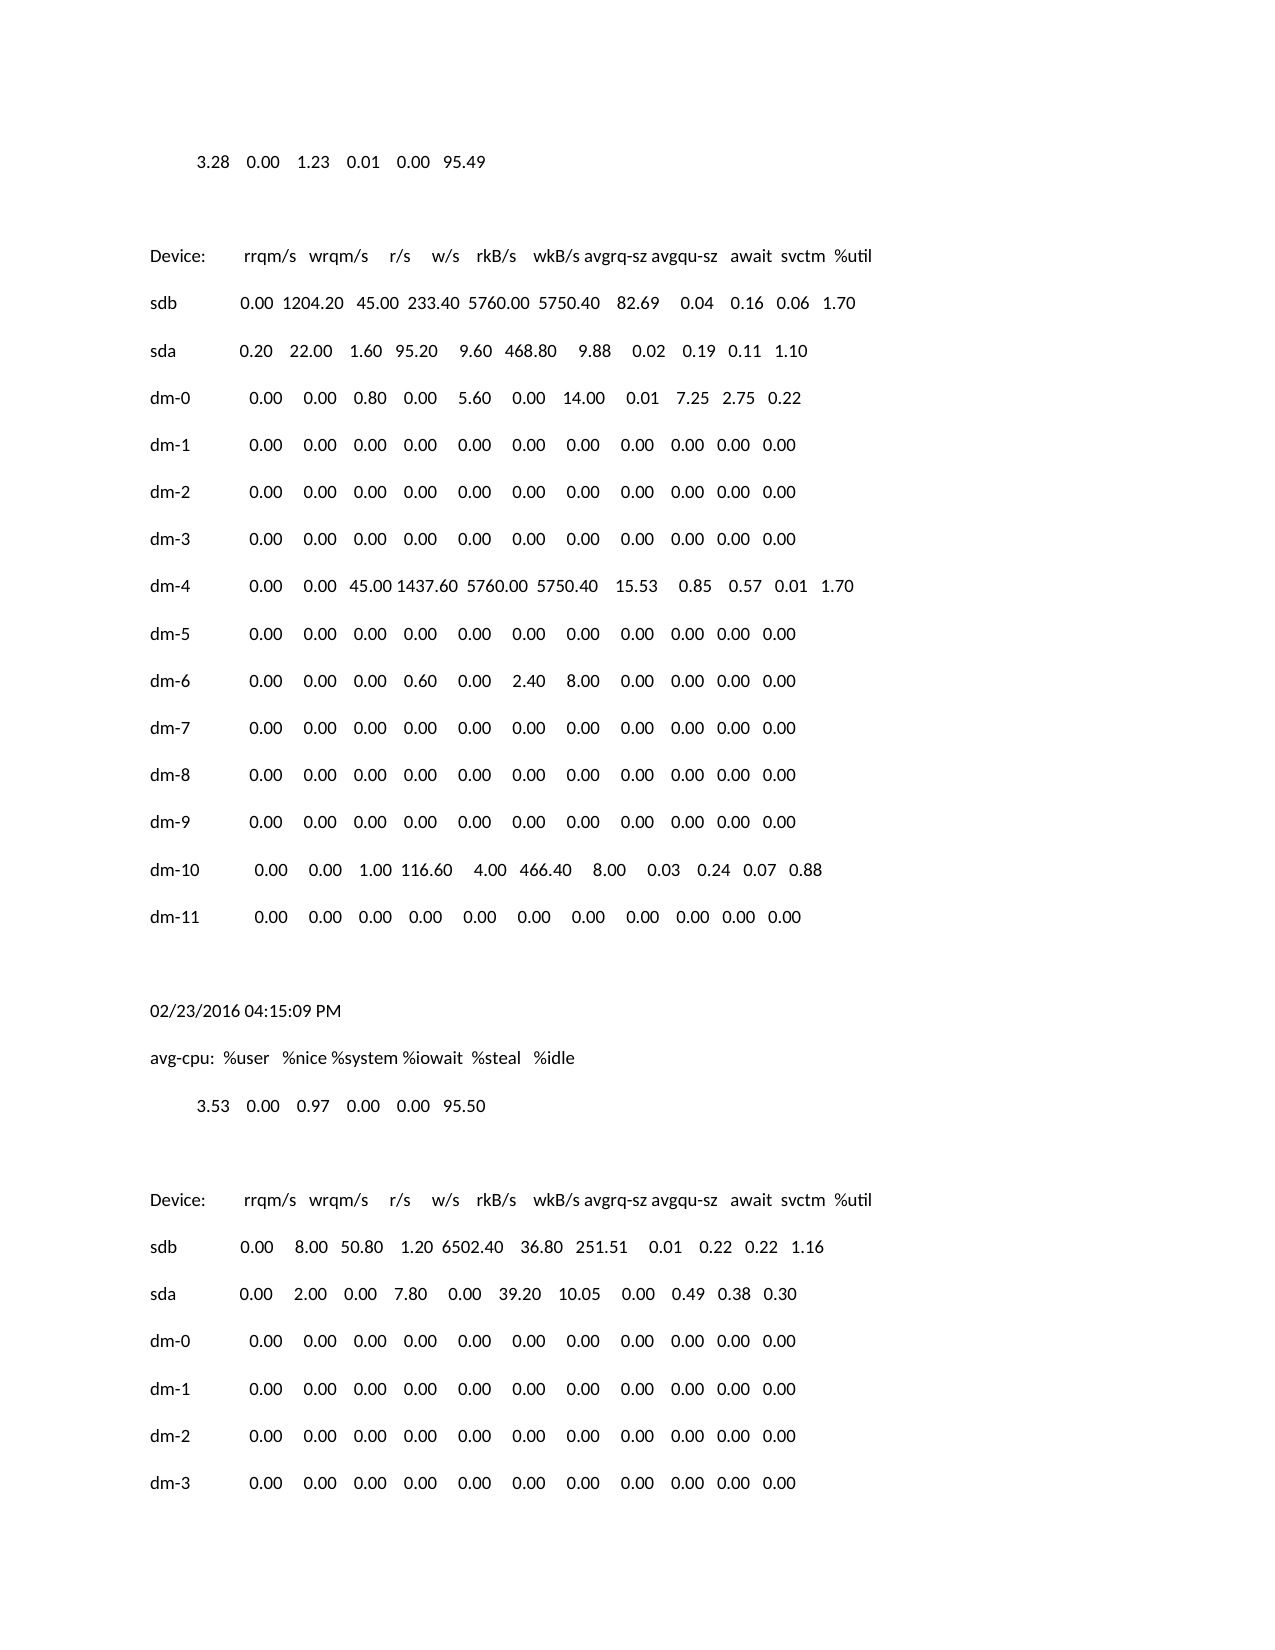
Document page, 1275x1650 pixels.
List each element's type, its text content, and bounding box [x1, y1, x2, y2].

text dm-1 0.00 0.00 0.00 0.00 0.00 0.00 0.00 0.00 0.00 0.00 0.00 [150, 433, 1125, 456]
text dm-0 0.00 0.00 0.80 0.00 5.60 0.00 14.00 0.01 7.25 2.75 0.22 [150, 386, 1125, 409]
text dm-8 0.00 0.00 0.00 0.00 0.00 0.00 0.00 0.00 0.00 0.00 0.00 [150, 763, 1125, 786]
text avg-cpu: %user %nice %system %iowait %steal %idle [150, 1047, 1125, 1069]
text dm-2 0.00 0.00 0.00 0.00 0.00 0.00 0.00 0.00 0.00 0.00 0.00 [150, 480, 1125, 503]
text dm-5 0.00 0.00 0.00 0.00 0.00 0.00 0.00 0.00 0.00 0.00 0.00 [150, 622, 1125, 645]
text Device: rrqm/s wrqm/s r/s w/s rkB/s wkB/s avgrq-sz avgqu-sz await svctm %util [150, 1188, 1125, 1211]
text dm-10 0.00 0.00 1.00 116.60 4.00 466.40 8.00 0.03 0.24 0.07 0.88 [150, 858, 1125, 881]
text dm-11 0.00 0.00 0.00 0.00 0.00 0.00 0.00 0.00 0.00 0.00 0.00 [150, 905, 1125, 928]
text dm-3 0.00 0.00 0.00 0.00 0.00 0.00 0.00 0.00 0.00 0.00 0.00 [150, 527, 1125, 550]
text sdb 0.00 8.00 50.80 1.20 6502.40 36.80 251.51 0.01 0.22 0.22 1.16 [150, 1235, 1125, 1258]
text sdb 0.00 1204.20 45.00 233.40 5760.00 5750.40 82.69 0.04 0.16 0.06 1.70 [150, 292, 1125, 314]
text dm-3 0.00 0.00 0.00 0.00 0.00 0.00 0.00 0.00 0.00 0.00 0.00 [150, 1471, 1125, 1494]
text sda 0.20 22.00 1.60 95.20 9.60 468.80 9.88 0.02 0.19 0.11 1.10 [150, 339, 1125, 362]
text 3.28 0.00 1.23 0.01 0.00 95.49 [150, 150, 1125, 173]
text 3.53 0.00 0.97 0.00 0.00 95.50 [150, 1094, 1125, 1117]
text dm-6 0.00 0.00 0.00 0.60 0.00 2.40 8.00 0.00 0.00 0.00 0.00 [150, 669, 1125, 692]
text dm-7 0.00 0.00 0.00 0.00 0.00 0.00 0.00 0.00 0.00 0.00 0.00 [150, 716, 1125, 739]
text dm-1 0.00 0.00 0.00 0.00 0.00 0.00 0.00 0.00 0.00 0.00 0.00 [150, 1377, 1125, 1400]
text 02/23/2016 04:15:09 PM [150, 999, 1125, 1022]
text dm-9 0.00 0.00 0.00 0.00 0.00 0.00 0.00 0.00 0.00 0.00 0.00 [150, 811, 1125, 833]
text dm-4 0.00 0.00 45.00 1437.60 5760.00 5750.40 15.53 0.85 0.57 0.01 1.70 [150, 575, 1125, 598]
text dm-2 0.00 0.00 0.00 0.00 0.00 0.00 0.00 0.00 0.00 0.00 0.00 [150, 1424, 1125, 1447]
text Device: rrqm/s wrqm/s r/s w/s rkB/s wkB/s avgrq-sz avgqu-sz await svctm %util [150, 244, 1125, 267]
text dm-0 0.00 0.00 0.00 0.00 0.00 0.00 0.00 0.00 0.00 0.00 0.00 [150, 1330, 1125, 1353]
text sda 0.00 2.00 0.00 7.80 0.00 39.20 10.05 0.00 0.49 0.38 0.30 [150, 1282, 1125, 1305]
